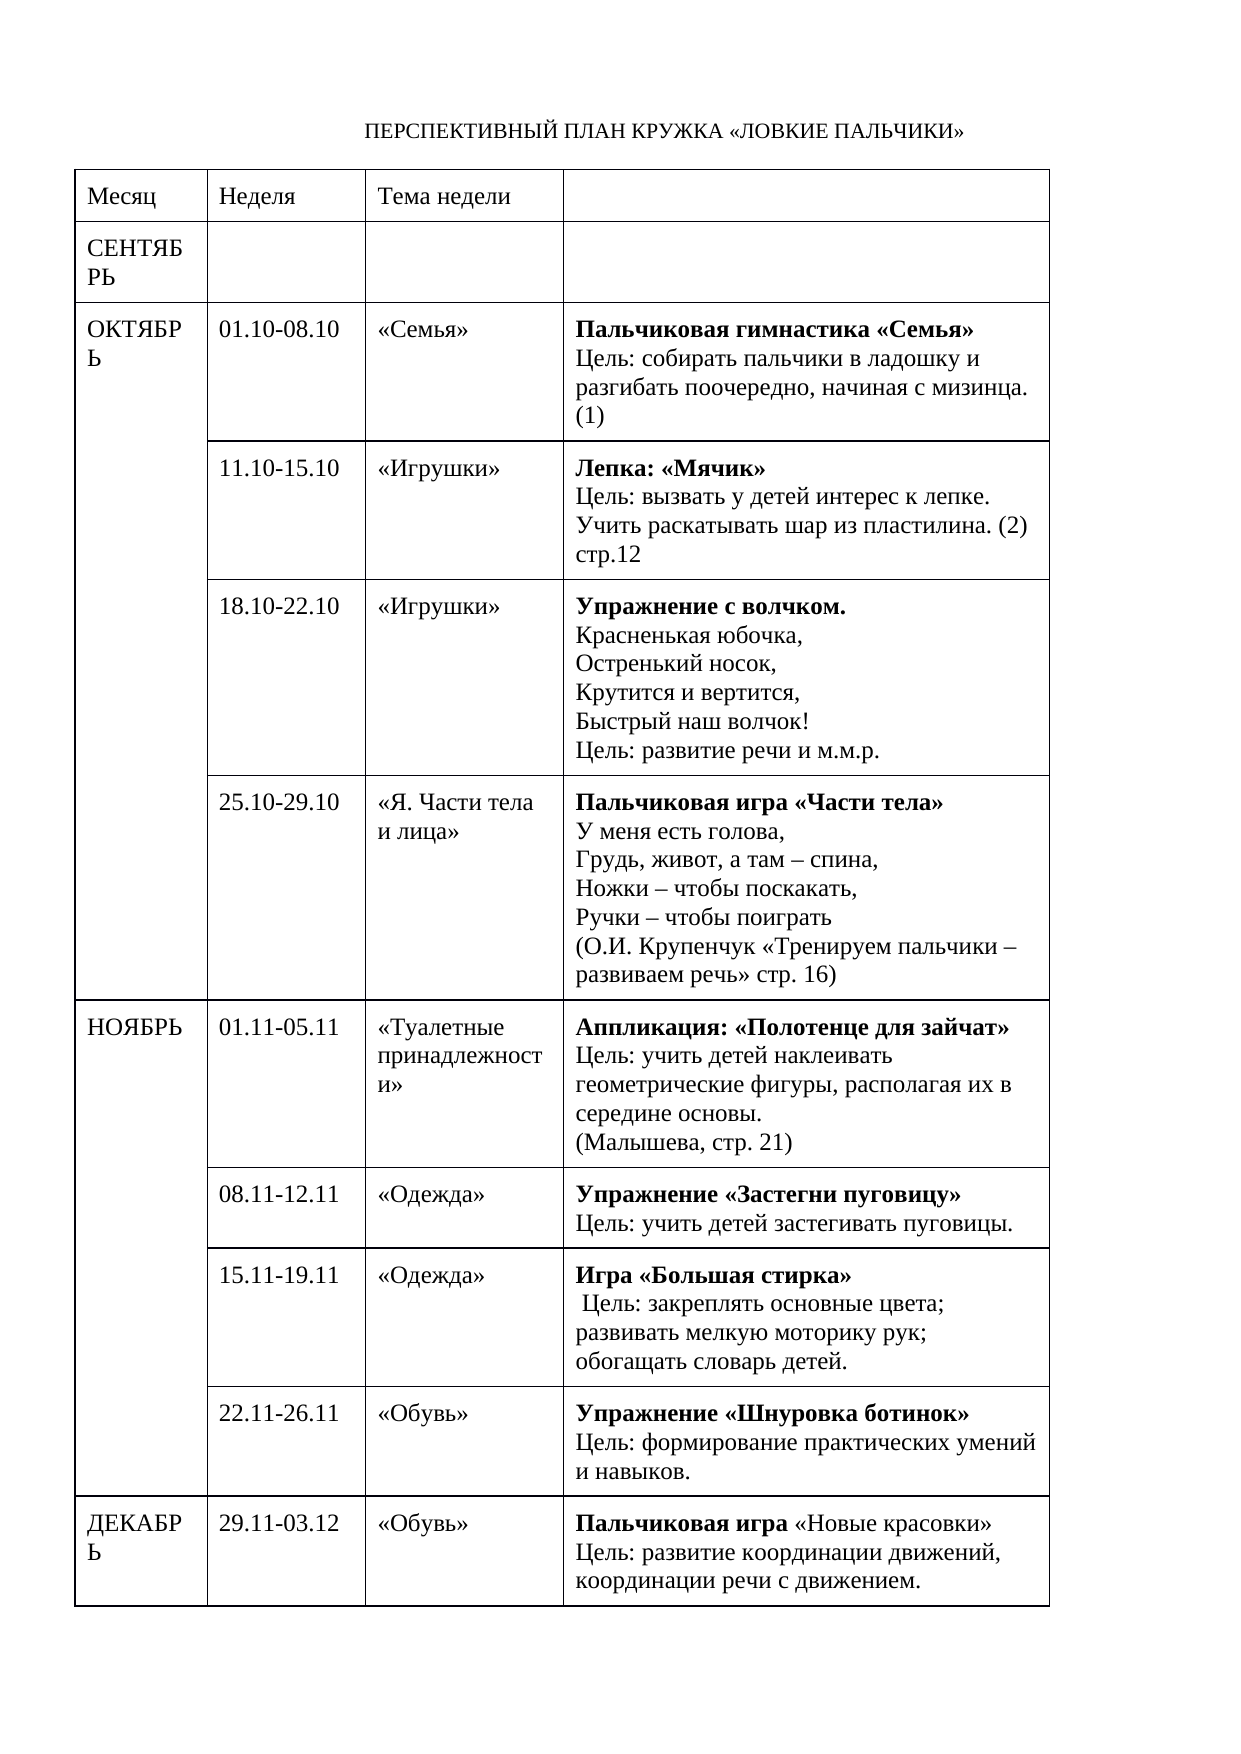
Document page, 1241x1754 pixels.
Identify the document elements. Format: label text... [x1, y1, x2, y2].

table_cell 25.10-29.10 [208, 776, 365, 999]
table_cell 22.11-26.11 [208, 1387, 365, 1495]
table_cell Лепка: «Мячик» Цель: вызвать у детей интерес к лепке. Учить раскатывать шар из пластилина. (2) стр.12 [564, 442, 1049, 578]
table_cell «Семья» [366, 303, 563, 440]
table_cell «Одежда» [366, 1168, 563, 1247]
table_header [564, 170, 1049, 221]
table_cell Упражнение «Шнуровка ботинок» Цель: формирование практических умений и навыков. [564, 1387, 1049, 1495]
table_cell 01.10-08.10 [208, 303, 365, 440]
table_header Неделя [208, 170, 365, 221]
table_header Тема недели [366, 170, 563, 221]
table_cell Упражнение с волчком. Красненькая юбочка, Остренький носок, Крутится и вертится, Быстрый наш волчок! Цель: развитие речи и м.м.р. [564, 580, 1049, 774]
table_cell Игра «Большая стирка» Цель: закреплять основные цвета; развивать мелкую моторику рук; обогащать словарь детей. [564, 1249, 1049, 1386]
table_cell [208, 222, 365, 302]
table_cell 08.11-12.11 [208, 1168, 365, 1247]
table_cell «Обувь» [366, 1387, 563, 1495]
table_cell ДЕКАБРЬ [76, 1497, 207, 1605]
table_cell СЕНТЯБРЬ [76, 222, 207, 302]
table_cell 18.10-22.10 [208, 580, 365, 774]
table_cell «Игрушки» [366, 580, 563, 774]
table_cell Пальчиковая игра «Части тела» У меня есть голова, Грудь, живот, а там – спина, Ножки – чтобы поскакать, Ручки – чтобы поиграть (О.И. Крупенчук «Тренируем пальчики – развиваем речь» стр. 16) [564, 776, 1049, 999]
table_cell «Одежда» [366, 1249, 563, 1386]
table_cell «Я. Части тела и лица» [366, 776, 563, 999]
table_cell Пальчиковая гимнастика «Семья» Цель: собирать пальчики в ладошку и разгибать поочередно, начиная с мизинца. (1) [564, 303, 1049, 440]
table_cell 01.11-05.11 [208, 1001, 365, 1166]
text ПЕРСПЕКТИВНЫЙ ПЛАН КРУЖКА «ЛОВКИЕ ПАЛЬЧИКИ» [177, 118, 1152, 143]
table_cell 29.11-03.12 [208, 1497, 365, 1605]
table_header Месяц [76, 170, 207, 221]
table_cell ОКТЯБРЬ [76, 303, 207, 999]
table_cell НОЯБРЬ [76, 1001, 207, 1495]
table_cell «Игрушки» [366, 442, 563, 578]
table_cell Пальчиковая игра «Новые красовки» Цель: развитие координации движений, координации речи с движением. [564, 1497, 1049, 1605]
table_cell «Туалетные принадлежности» [366, 1001, 563, 1166]
table_cell Аппликация: «Полотенце для зайчат» Цель: учить детей наклеивать геометрические фигуры, располагая их в середине основы. (Малышева, стр. 21) [564, 1001, 1049, 1166]
table_cell [564, 222, 1049, 302]
table_cell 11.10-15.10 [208, 442, 365, 578]
table_cell Упражнение «Застегни пуговицу» Цель: учить детей застегивать пуговицы. [564, 1168, 1049, 1247]
table_cell [366, 222, 563, 302]
table_cell 15.11-19.11 [208, 1249, 365, 1386]
table_cell «Обувь» [366, 1497, 563, 1605]
